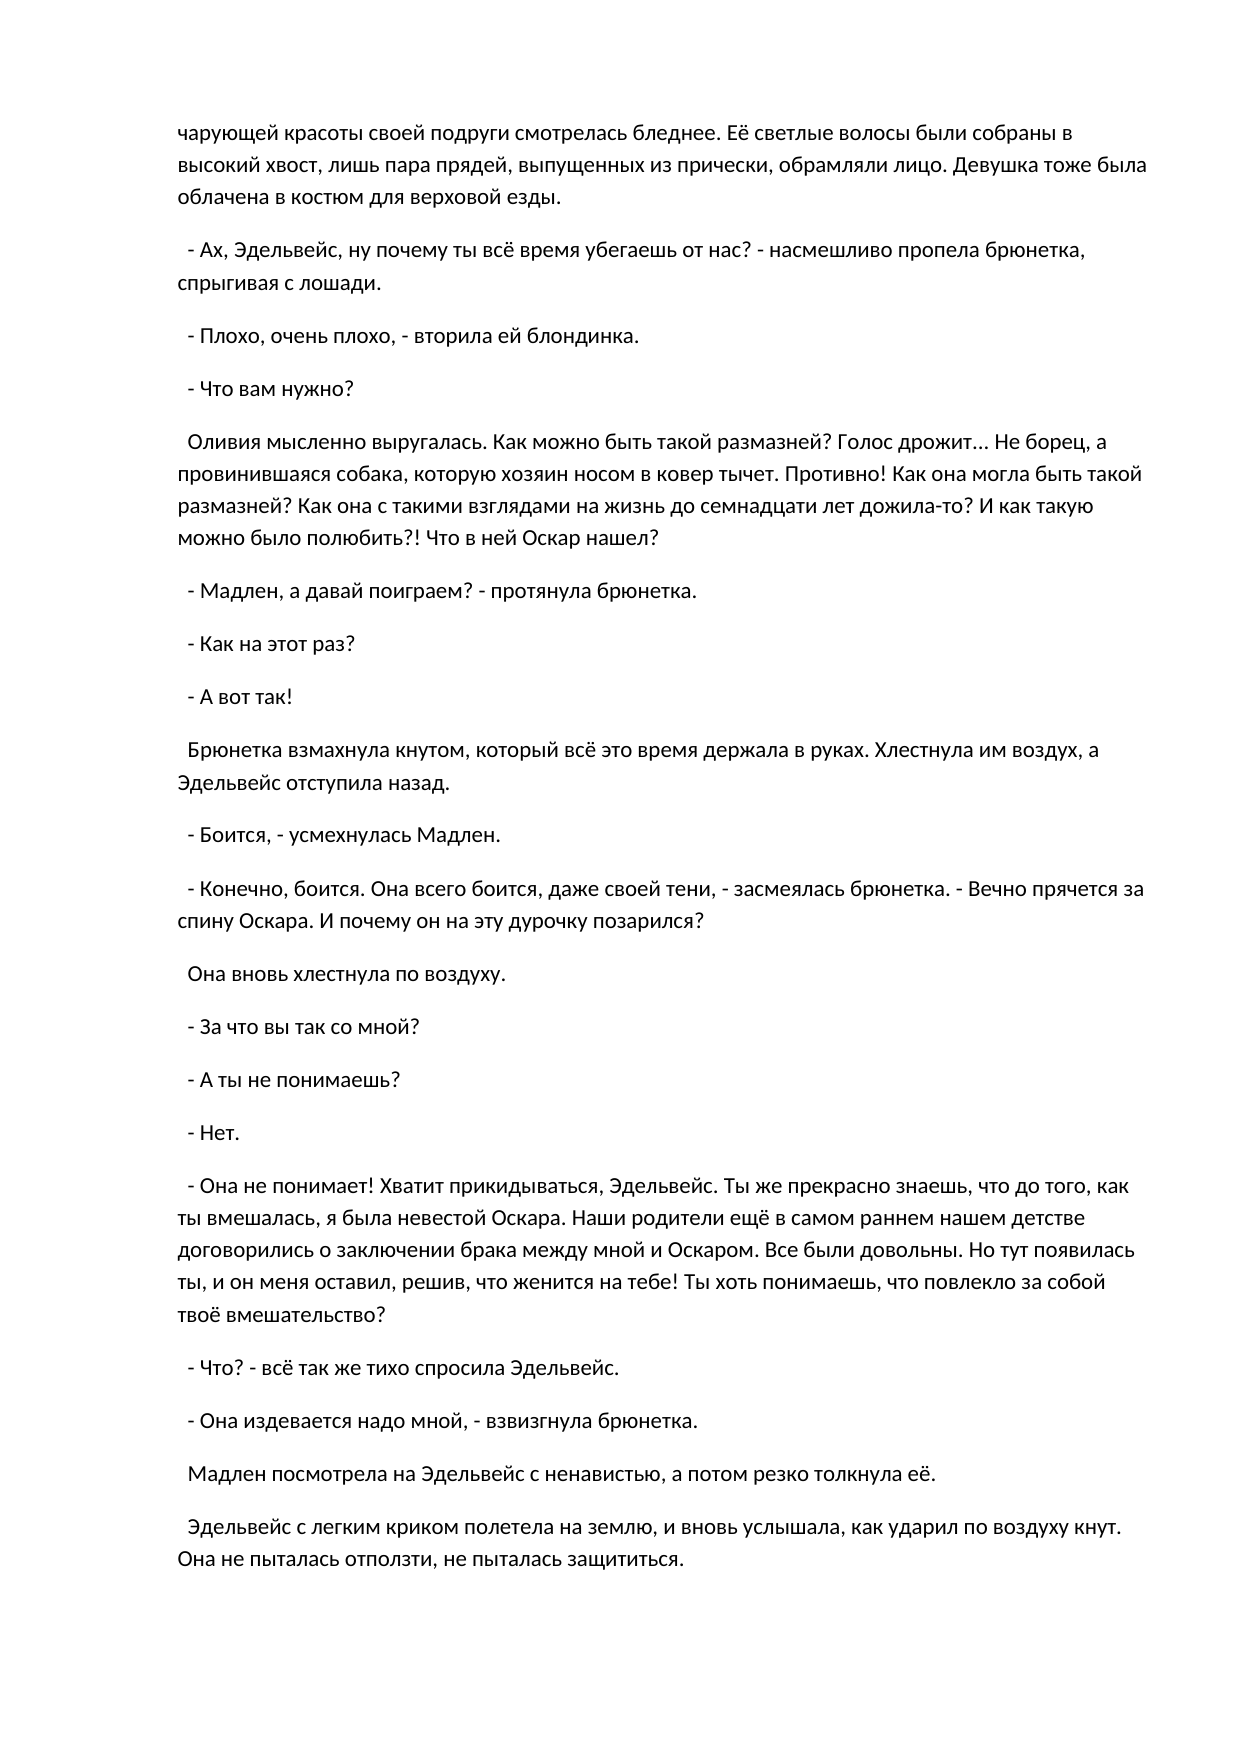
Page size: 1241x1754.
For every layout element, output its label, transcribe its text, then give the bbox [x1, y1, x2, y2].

text - А вот так! [177, 682, 1152, 710]
text - Плохо, очень плохо, - вторила ей блондинка. [177, 321, 1152, 349]
text - Ах, Эдельвейс, ну почему ты всё время убегаешь от нас? - насмешливо пропела брюнетка, спрыгивая с лошади. [177, 236, 1152, 296]
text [177, 118, 1152, 211]
text - За что вы так со мной? [177, 1012, 1152, 1040]
text Эдельвейс с легким криком полетела на землю, и вновь услышала, как ударил по воздуху кнут. Она не пыталась отползти, не пыталась защититься. [177, 1512, 1152, 1572]
text - Что? - всё так же тихо спросила Эдельвейс. [177, 1353, 1152, 1381]
text Мадлен посмотрела на Эдельвейс с ненавистью, а потом резко толкнула её. [177, 1459, 1152, 1487]
text - Что вам нужно? [177, 374, 1152, 402]
text Она вновь хлестнула по воздуху. [177, 959, 1152, 987]
text - Как на этот раз? [177, 629, 1152, 657]
text - Она не понимает! Хватит прикидываться, Эдельвейс. Ты же прекрасно знаешь, что до того, как ты вмешалась, я была невестой Оскара. Наши родители ещё в самом раннем нашем детстве договорились о заключении брака между мной и Оскаром. Все были довольны. Но тут появилась ты, и он меня оставил, решив, что женится на тебе! Ты хоть понимаешь, что повлекло за собой твоё вмешательство? [177, 1171, 1152, 1328]
text - Боится, - усмехнулась Мадлен. [177, 821, 1152, 849]
text Оливия мысленно выругалась. Как можно быть такой размазней? Голос дрожит... Не борец, а провинившаяся собака, которую хозяин носом в ковер тычет. Противно! Как она могла быть такой размазней? Как она с такими взглядами на жизнь до семнадцати лет дожила-то? И как такую можно было полюбить?! Что в ней Оскар нашел? [177, 427, 1152, 551]
text - Мадлен, а давай поиграем? - протянула брюнетка. [177, 576, 1152, 604]
text - Она издевается надо мной, - взвизгнула брюнетка. [177, 1406, 1152, 1434]
text - Конечно, боится. Она всего боится, даже своей тени, - засмеялась брюнетка. - Вечно прячется за спину Оскара. И почему он на эту дурочку позарился? [177, 874, 1152, 934]
text - А ты не понимаешь? [177, 1065, 1152, 1093]
text Брюнетка взмахнула кнутом, который всё это время держала в руках. Хлестнула им воздух, а Эдельвейс отступила назад. [177, 735, 1152, 796]
text - Нет. [177, 1118, 1152, 1146]
